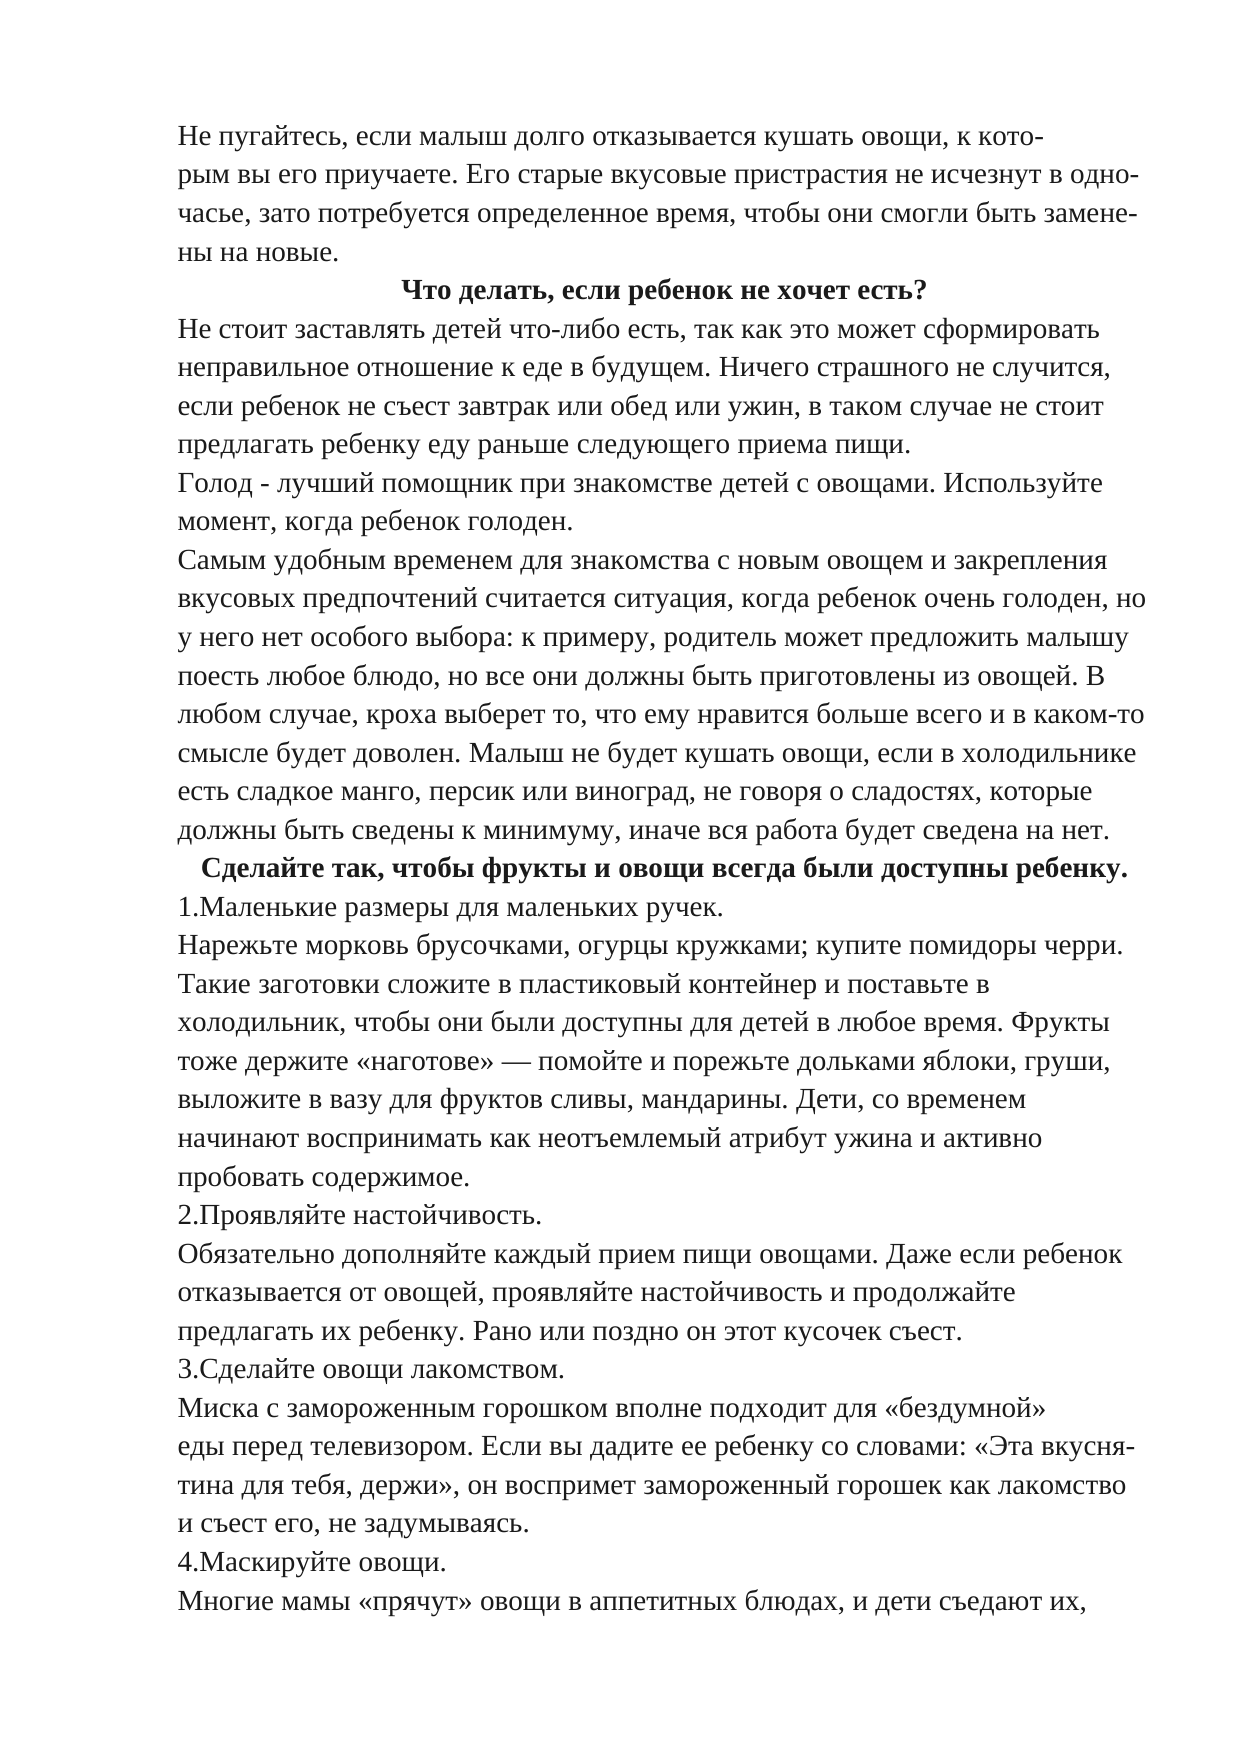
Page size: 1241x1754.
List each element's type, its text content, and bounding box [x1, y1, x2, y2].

text любом случае, кроха выберет то, что ему нравится больше всего и в каком-то [177, 696, 1152, 730]
text Не пугайтесь, если малыш долго отказывается кушать овощи, к кото- [177, 118, 1152, 152]
text 3.Сделайте овощи лакомством. [177, 1351, 1152, 1385]
text Не стоит заставлять детей что-либо есть, так как это может сформировать [177, 311, 1152, 344]
text Что делать, если ребенок не хочет есть? [177, 272, 1152, 306]
text у него нет особого выбора: к примеру, родитель может предложить малышу [177, 619, 1152, 653]
text Обязательно дополняйте каждый прием пищи овощами. Даже если ребенок отказывается от овощей, проявляйте настойчивость и продолжайте предлагать их ребенку. Рано или поздно он этот кусочек съест. [177, 1236, 1152, 1346]
text Миска с замороженным горошком вполне подходит для «бездумной» [177, 1390, 1152, 1423]
text есть сладкое манго, персик или виноград, не говоря о сладостях, которые [177, 773, 1152, 807]
text Голод - лучший помощник при знакомстве детей с овощами. Используйте [177, 465, 1152, 498]
text тина для тебя, держи», он воспримет замороженный горошек как лакомство [177, 1467, 1152, 1501]
text и съест его, не задумываясь. [177, 1506, 1152, 1539]
text вкусовых предпочтений считается ситуация, когда ребенок очень голоден, но [177, 581, 1152, 614]
text должны быть сведены к минимуму, иначе вся работа будет сведена на нет. [177, 812, 1152, 845]
text рым вы его приучаете. Его старые вкусовые пристрастия не исчезнут в одно- [177, 157, 1152, 190]
text часье, зато потребуется определенное время, чтобы они смогли быть замене- [177, 195, 1152, 229]
text 2.Проявляйте настойчивость. [177, 1197, 1152, 1231]
text Самым удобным временем для знакомства с новым овощем и закрепления [177, 542, 1152, 576]
text смысле будет доволен. Малыш не будет кушать овощи, если в холодильнике [177, 735, 1152, 768]
text Сделайте так, чтобы фрукты и овощи всегда были доступны ребенку. [177, 850, 1152, 884]
text 1.Маленькие размеры для маленьких ручек. [177, 889, 1152, 922]
text Многие мамы «прячут» овощи в аппетитных блюдах, и дети съедают их, [177, 1583, 1152, 1616]
text момент, когда ребенок голоден. [177, 503, 1152, 537]
text Нарежьте морковь брусочками, огурцы кружками; купите помидоры черри. Такие заготовки сложите в пластиковый контейнер и поставьте в холодильник, чтобы они были доступны для детей в любое время. Фрукты тоже держите «наготове» — помойте и порежьте дольками яблоки, груши, выложите в вазу для фруктов сливы, мандарины. Дети, со временем начинают воспринимать как неотъемлемый атрибут ужина и активно пробовать содержимое. [177, 927, 1152, 1192]
text 4.Маскируйте овощи. [177, 1544, 1152, 1578]
text ны на новые. [177, 234, 1152, 267]
text еды перед телевизором. Если вы дадите ее ребенку со словами: «Эта вкусня- [177, 1428, 1152, 1462]
text неправильное отношение к еде в будущем. Ничего страшного не случится, если ребенок не съест завтрак или обед или ужин, в таком случае не стоит предлагать ребенку еду раньше следующего приема пищи. [177, 349, 1152, 460]
text поесть любое блюдо, но все они должны быть приготовлены из овощей. В [177, 658, 1152, 691]
